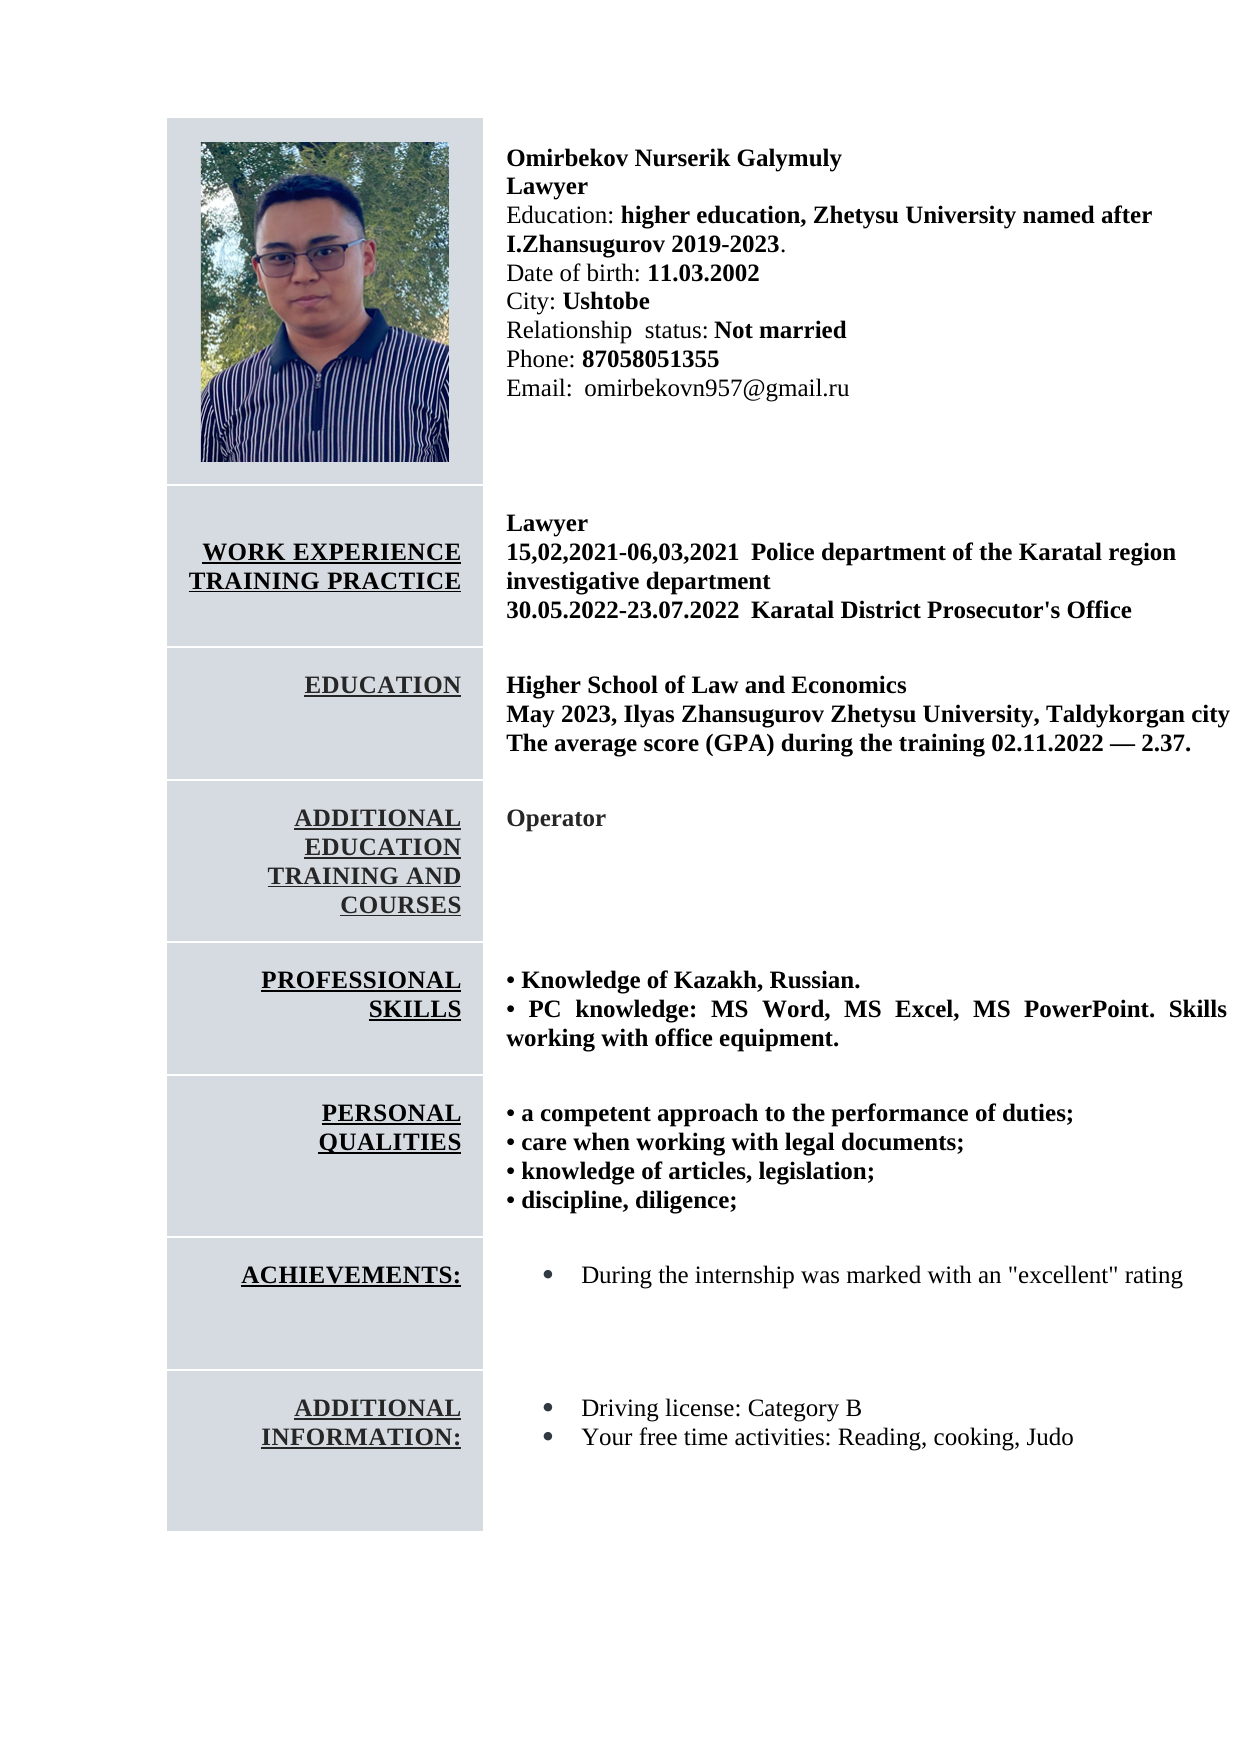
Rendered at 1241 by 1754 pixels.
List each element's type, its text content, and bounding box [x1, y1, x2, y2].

table_cell EDUCATION [167, 648, 483, 779]
picture [200, 142, 449, 462]
table_cell PROFESSIONAL SKILLS [167, 943, 483, 1074]
table_cell Operator [485, 781, 1239, 941]
table_cell • Knowledge of Kazakh, Russian. • PC knowledge: MS Word, MS Excel, MS PowerPoint. Skills of working with office equipment. [485, 943, 1239, 1074]
table_cell ADDITIONAL EDUCATION TRAINING AND COURSES [167, 781, 483, 941]
table_cell Driving license: Category B Your free time activities: Reading, cooking, Judo [485, 1371, 1239, 1531]
table_cell ADDITIONAL INFORMATION: [167, 1371, 483, 1531]
table_header Omirbekov Nurserik Galymuly Lawyer Education: higher education, Zhetysu University named after I.Zhansugurov 2019-2023. Date of birth: 11.03.2002 City: Ushtobe Relationship status: Not married Phone: 87058051355 Email: omirbekovn957@gmail.ru [485, 120, 1239, 484]
table_cell During the internship was marked with an "excellent" rating [485, 1238, 1239, 1369]
table_cell PERSONAL QUALITIES [167, 1076, 483, 1236]
table_cell • a competent approach to the performance of duties; • care when working with legal documents; • knowledge of articles, legislation; • discipline, diligence; [485, 1076, 1239, 1236]
table_cell ACHIEVEMENTS: [167, 1238, 483, 1369]
table_cell WORK EXPERIENCE TRAINING PRACTICE [167, 486, 483, 646]
table_cell Higher School of Law and Economics May 2023, Ilyas Zhansugurov Zhetysu University, Taldykorgan city The average score (GPA) during the training 02.11.2022 — 2.37. [485, 648, 1239, 779]
table_header [167, 118, 483, 484]
table_cell Lawyer 15,02,2021-06,03,2021 Police department of the Karatal region investigative department 30.05.2022-23.07.2022 Karatal District Prosecutor's Office [485, 486, 1239, 646]
